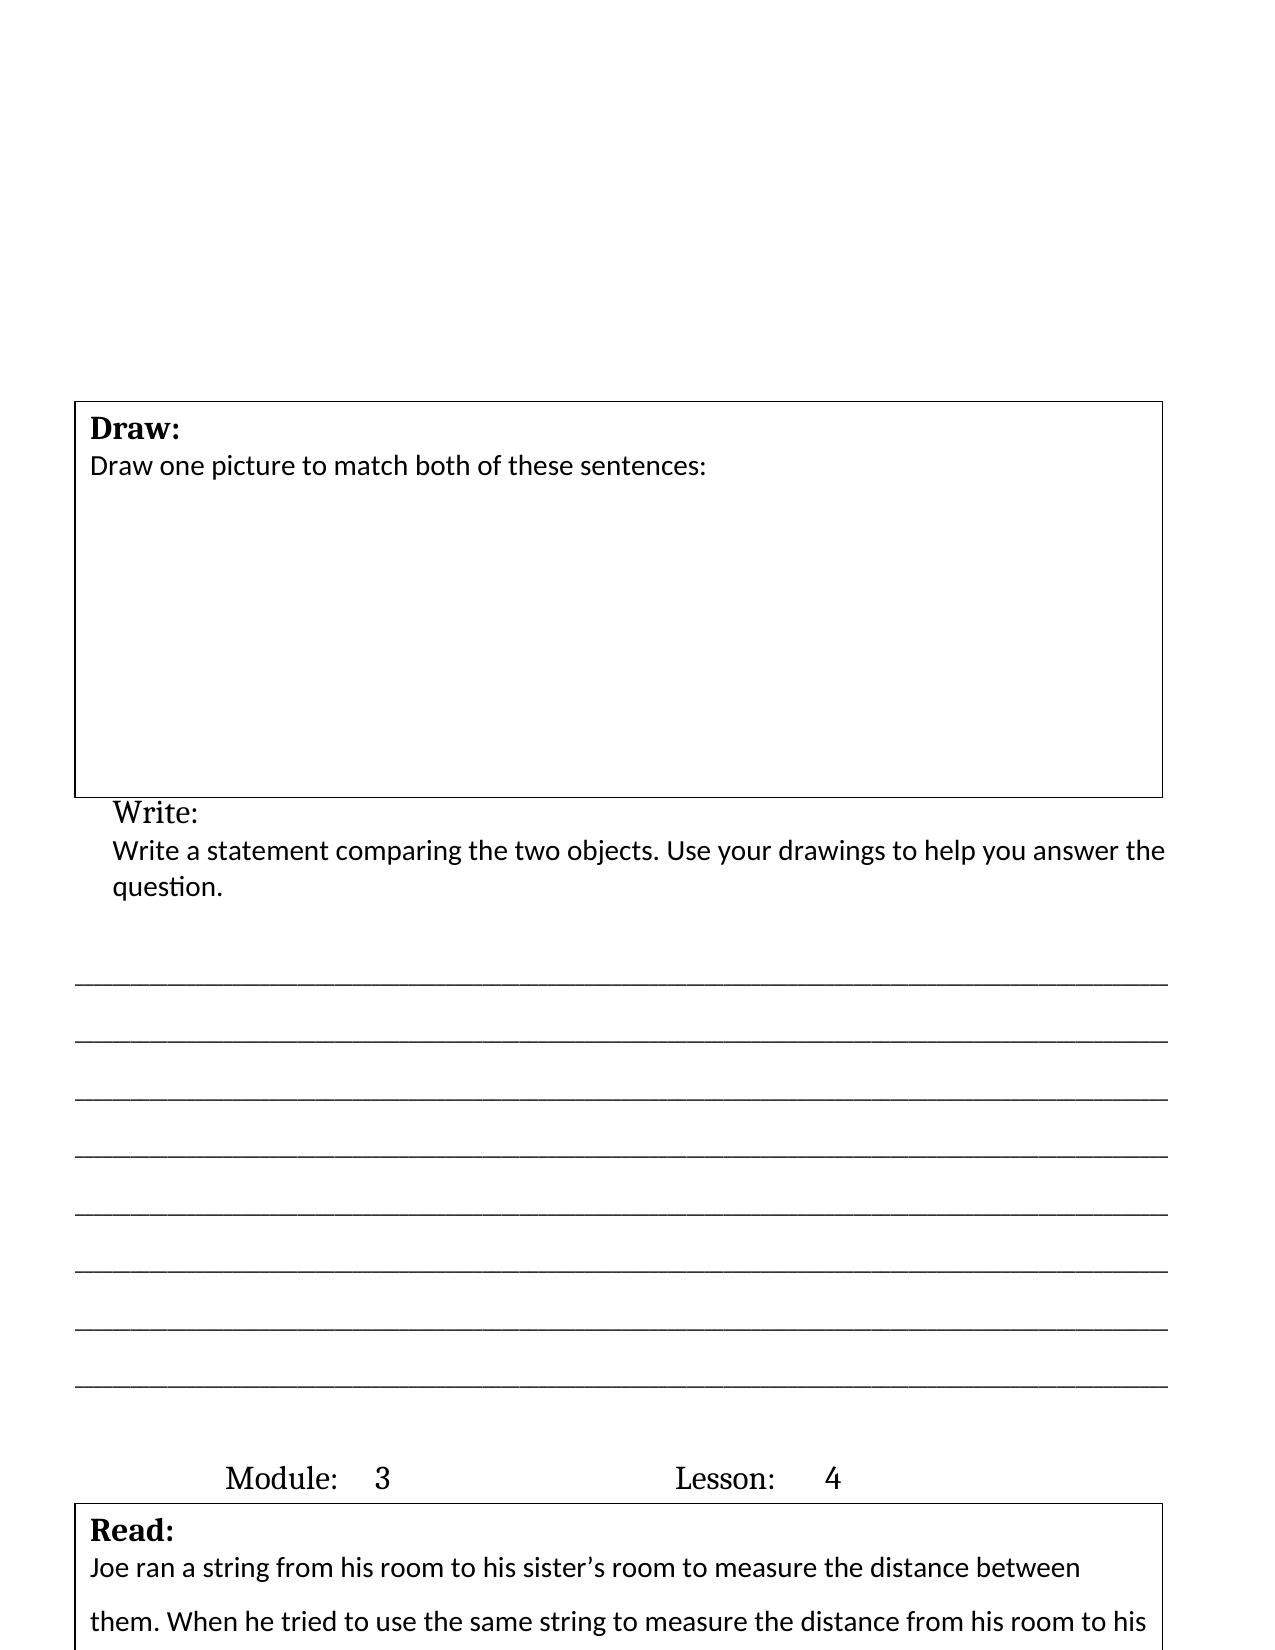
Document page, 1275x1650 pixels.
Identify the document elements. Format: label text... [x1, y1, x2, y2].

text Write: [112, 794, 1200, 832]
text ______________________________________________________________________________________________________________________ [75, 1363, 1200, 1392]
text ______________________________________________________________________________________________________________________ [75, 1191, 1200, 1219]
text ______________________________________________________________________________________________________________________ [75, 961, 1200, 989]
text ______________________________________________________________________________________________________________________ [75, 1248, 1200, 1277]
text ______________________________________________________________________________________________________________________ [75, 1018, 1200, 1047]
text ______________________________________________________________________________________________________________________ [75, 1133, 1200, 1162]
text Write a statement comparing the two objects. Use your drawings to help you answer the question. [112, 832, 1200, 903]
text Module: 3 Lesson: 4 [150, 1459, 1200, 1497]
text ______________________________________________________________________________________________________________________ [75, 1076, 1200, 1104]
text ______________________________________________________________________________________________________________________ [75, 1306, 1200, 1334]
